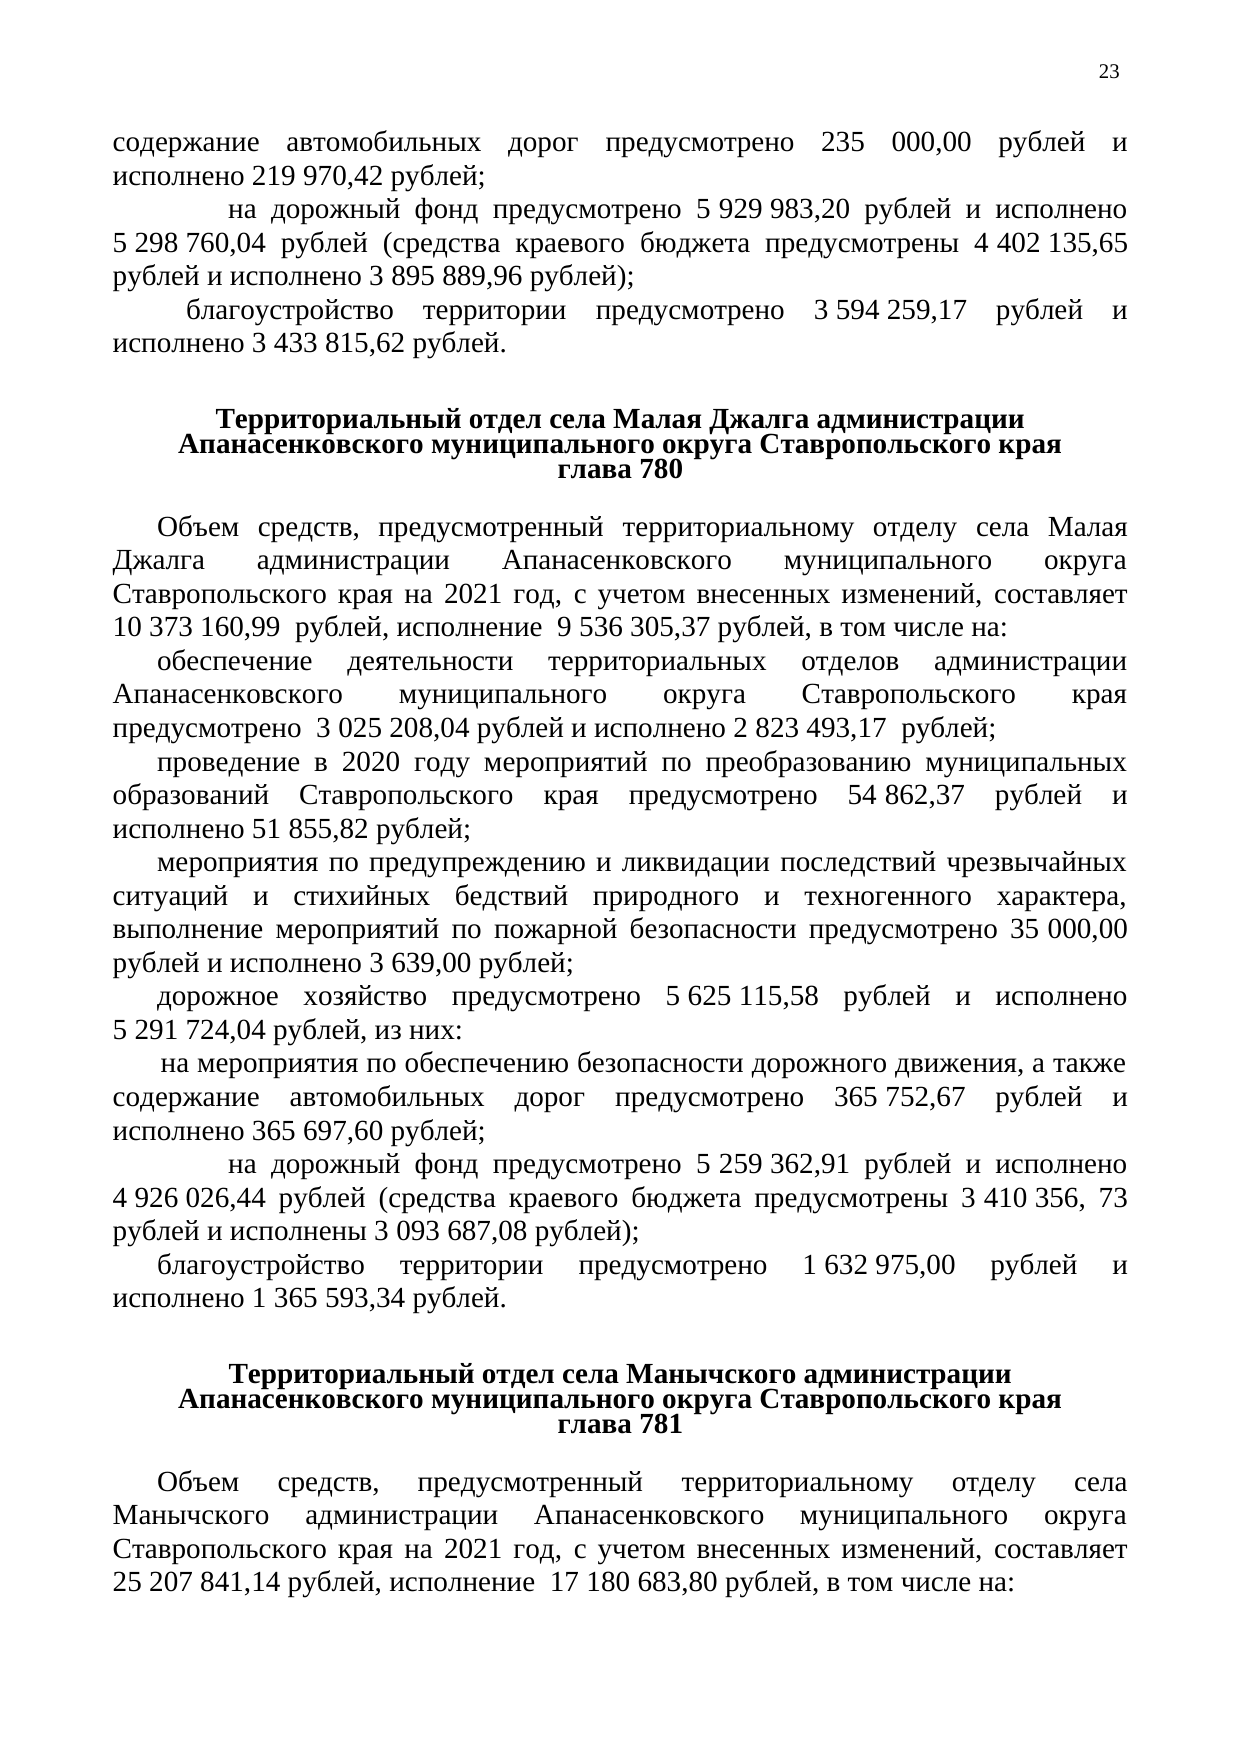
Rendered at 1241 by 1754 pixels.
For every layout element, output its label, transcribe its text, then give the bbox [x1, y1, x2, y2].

text Территориальный отдел села Малая Джалга администрации Апанасенковского муниципального округа Ставропольского края [112, 409, 1128, 459]
text проведение в 2020 году мероприятий по преобразованию муниципальных образований Ставропольского края предусмотрено 54 862,37 рублей и исполнено 51 855,82 рублей; [112, 744, 1128, 844]
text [112, 124, 1128, 191]
text благоустройство территории предусмотрено 1 632 975,00 рублей и исполнено 1 365 593,34 рублей. [112, 1247, 1128, 1314]
text мероприятия по предупреждению и ликвидации последствий чрезвычайных ситуаций и стихийных бедствий природного и техногенного характера, выполнение мероприятий по пожарной безопасности предусмотрено 35 000,00 рублей и исполнено 3 639,00 рублей; [112, 844, 1128, 978]
text на дорожный фонд предусмотрено 5 929 983,20 рублей и исполнено 5 298 760,04 рублей (средства краевого бюджета предусмотрены 4 402 135,65 рублей и исполнено 3 895 889,96 рублей); [112, 191, 1128, 292]
text на дорожный фонд предусмотрено 5 259 362,91 рублей и исполнено 4 926 026,44 рублей (средства краевого бюджета предусмотрены 3 410 356, 73 рублей и исполнены 3 093 687,08 рублей); [112, 1146, 1128, 1247]
text глава 780 [112, 459, 1128, 484]
text Объем средств, предусмотренный территориальному отделу села Малая Джалга администрации Апанасенковского муниципального округа Ставропольского края на 2021 год, с учетом внесенных изменений, составляет 10 373 160,99 рублей, исполнение 9 536 305,37 рублей, в том числе на: [112, 509, 1128, 643]
text обеспечение деятельности территориальных отделов администрации Апанасенковского муниципального округа Ставропольского края предусмотрено 3 025 208,04 рублей и исполнено 2 823 493,17 рублей; [112, 643, 1128, 744]
text Объем средств, предусмотренный территориальному отделу села Манычского администрации Апанасенковского муниципального округа Ставропольского края на 2021 год, с учетом внесенных изменений, составляет 25 207 841,14 рублей, исполнение 17 180 683,80 рублей, в том числе на: [112, 1464, 1128, 1598]
text благоустройство территории предусмотрено 3 594 259,17 рублей и исполнено 3 433 815,62 рублей. [112, 292, 1128, 359]
text глава 781 [112, 1414, 1128, 1439]
text на мероприятия по обеспечению безопасности дорожного движения, а также содержание автомобильных дорог предусмотрено 365 752,67 рублей и исполнено 365 697,60 рублей; [112, 1046, 1128, 1146]
text дорожное хозяйство предусмотрено 5 625 115,58 рублей и исполнено 5 291 724,04 рублей, из них: [112, 978, 1128, 1046]
text Территориальный отдел села Манычского администрации Апанасенковского муниципального округа Ставропольского края [112, 1364, 1128, 1414]
